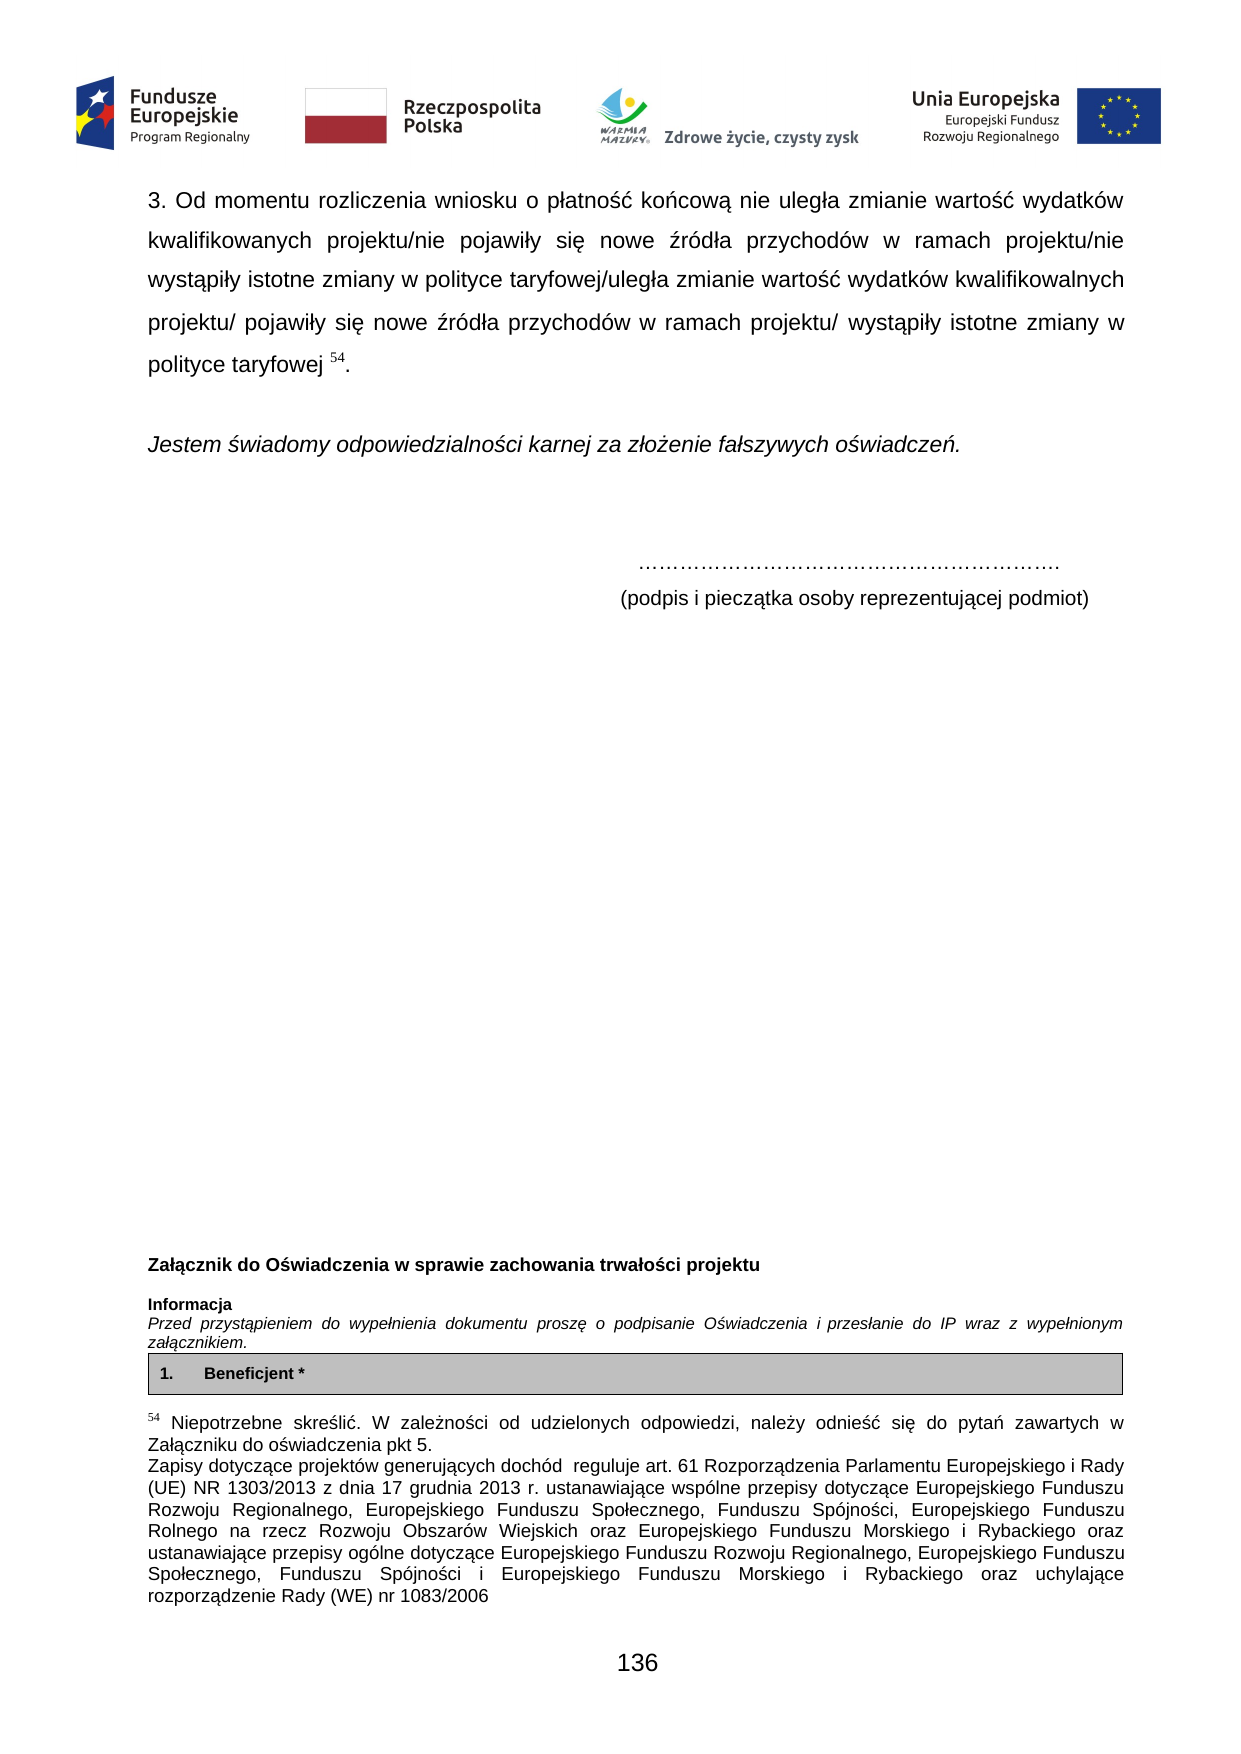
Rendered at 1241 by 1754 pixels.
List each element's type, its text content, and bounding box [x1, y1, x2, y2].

text 3. Od momentu rozliczenia wniosku o płatność końcową nie uległa zmianie wartość wydatków kwalifikowanych projektu/nie pojawiły się nowe źródła przychodów w ramach projektu/nie wystąpiły istotne zmiany w polityce taryfowej/uległa zmianie wartość wydatków kwalifikowalnych projektu/ pojawiły się nowe źródła przychodów w ramach projektu/ wystąpiły istotne zmiany w polityce taryfowej . [148, 168, 1125, 377]
text Jestem świadomy odpowiedzialności karnej za złożenie fałszywych oświadczeń. [148, 431, 1125, 458]
text Przed przystąpieniem do wypełnienia dokumentu proszę o podpisanie Oświadczenia i przesłanie do IP wraz z wypełnionym załącznikiem. [148, 1314, 1125, 1352]
text ……………………………………………………. [620, 550, 1125, 574]
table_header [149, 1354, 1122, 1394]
text Informacja [148, 1295, 1125, 1314]
text Załącznik do Oświadczenia w sprawie zachowania trwałości projektu [148, 1254, 1125, 1276]
text (podpis i pieczątka osoby reprezentującej podmiot) [620, 586, 1125, 610]
picture [35, 55, 1198, 168]
